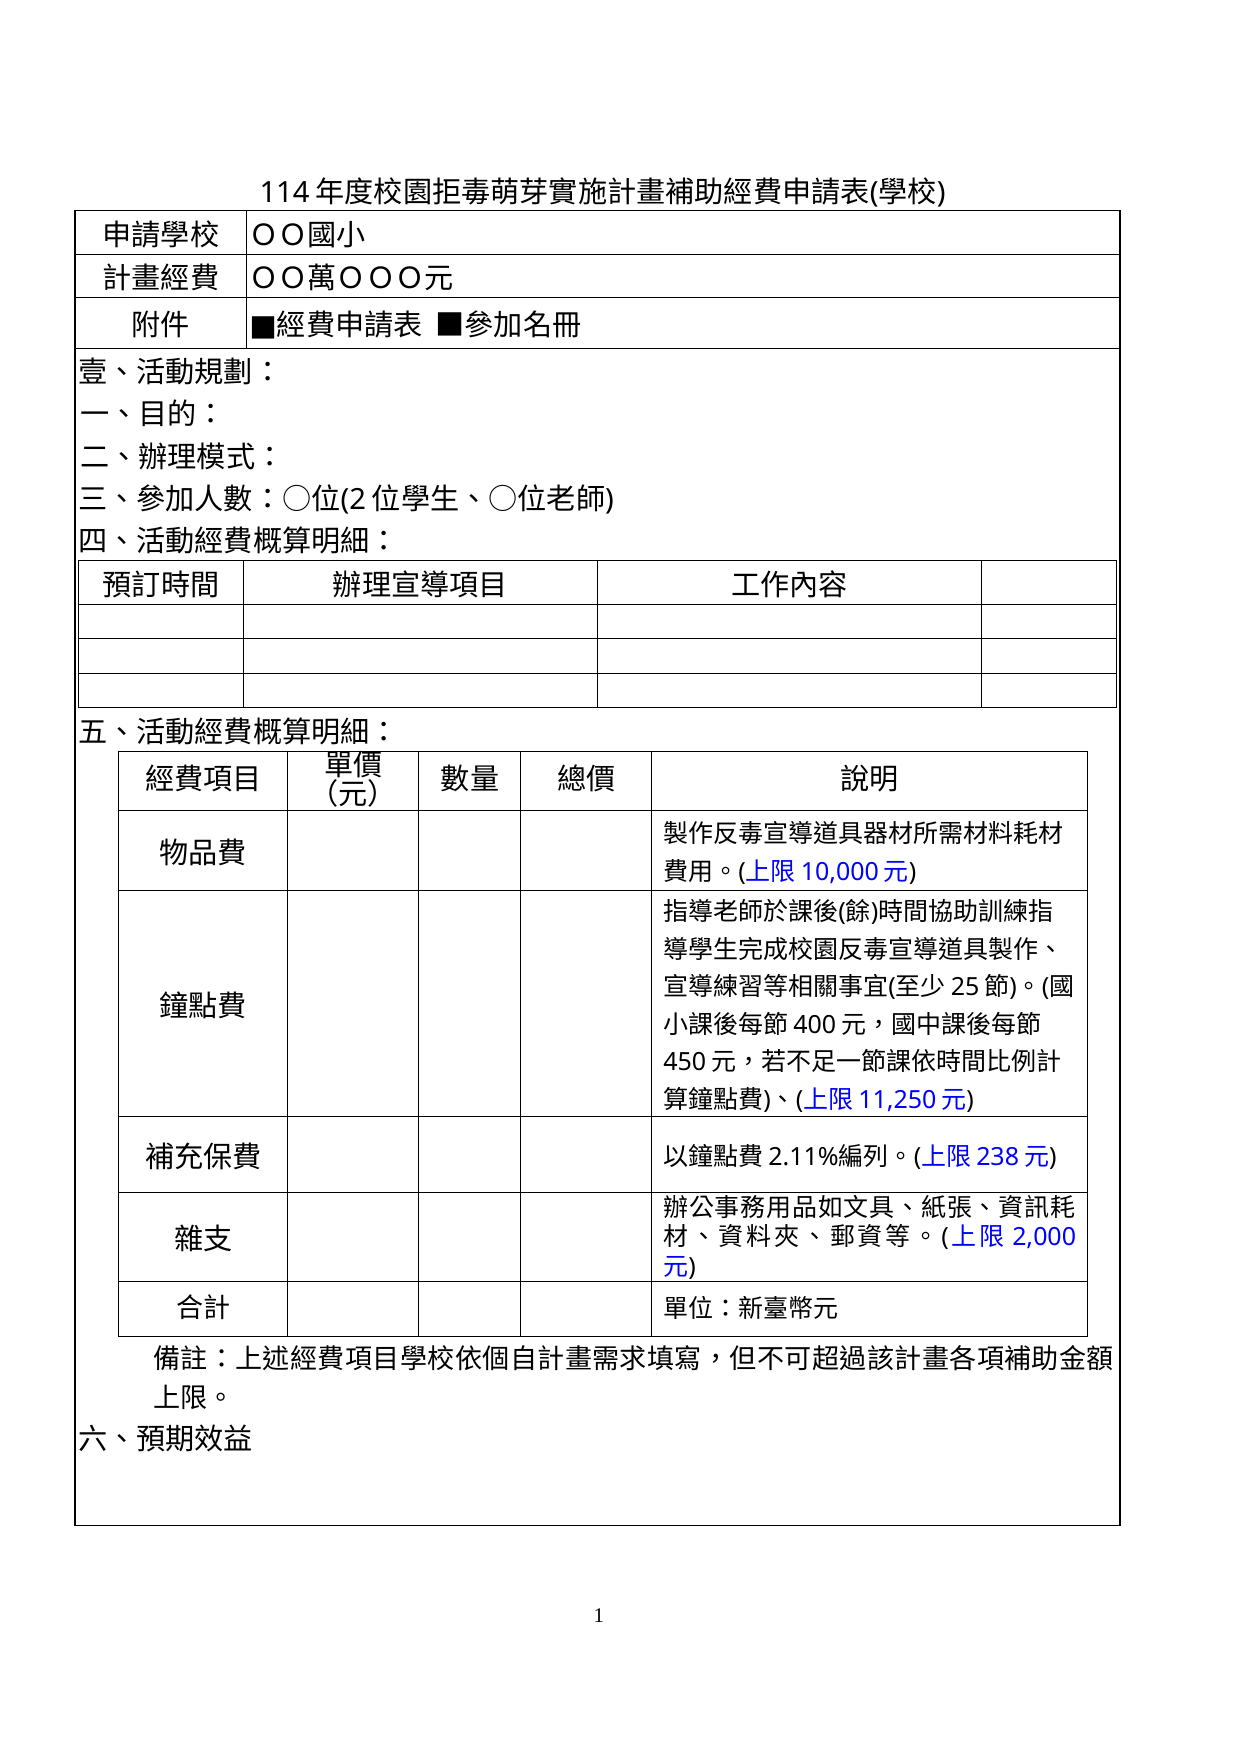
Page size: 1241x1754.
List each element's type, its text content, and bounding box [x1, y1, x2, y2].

table_cell 壹、活動規劃： 一、目的： 二、辦理模式： 三、參加人數：○位(2位學生、○位老師) 四、活動經費概算明細： 五、活動經費概算明細： 備註：上述經費項目學校依個自計畫需求填寫，但不可超過該計畫各項補助金額上限。 六、預期效益 [76, 349, 1119, 1525]
table_header 申請學校 [76, 211, 246, 254]
table_header ＯＯ國小 [247, 211, 1119, 254]
table_cell ■經費申請表 ■參加名冊 [247, 298, 1119, 347]
table_cell 計畫經費 [76, 255, 246, 297]
text 114年度校園拒毒萌芽實施計畫補助經費申請表(學校) [75, 169, 1122, 210]
table_cell 附件 [76, 298, 246, 347]
table_cell ＯＯ萬ＯＯＯ元 [247, 255, 1119, 297]
